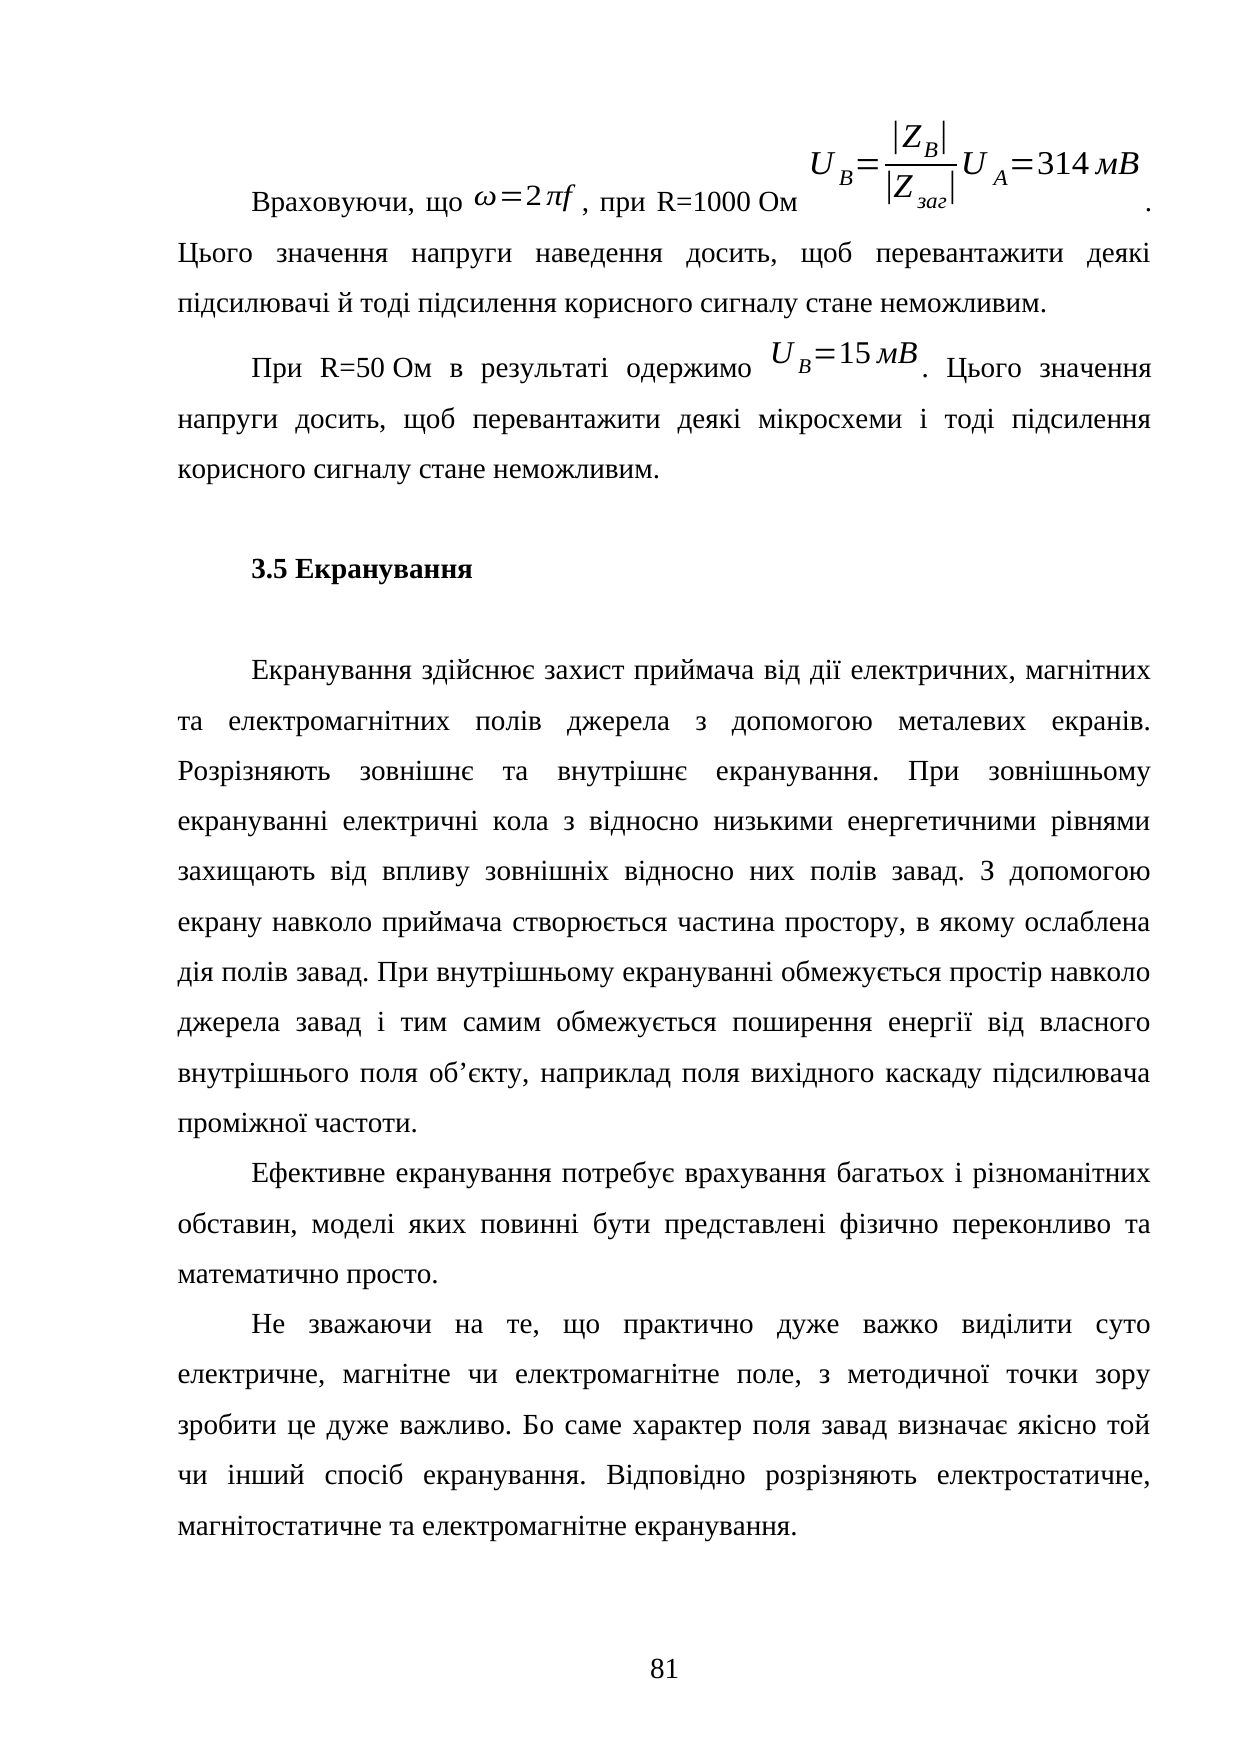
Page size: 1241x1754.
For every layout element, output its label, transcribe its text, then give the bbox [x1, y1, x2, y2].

text Не зважаючи на те, що практично дуже важко виділити суто електричне, магнітне чи електромагнітне поле, з методичної точки зору зробити це дуже важливо. Бо саме характер поля завад визначає якісно той чи інший спосіб екранування. Відповідно розрізняють електростатичне, магнітостатичне та електромагнітне екранування. [177, 1306, 1152, 1541]
text Ефективне екранування потребує врахування багатьох і різноманітних обставин, моделі яких повинні бути представлені фізично переконливо та математично просто. [177, 1155, 1152, 1289]
text При R=50 Ом в результаті одержимо . Цього значення напруги досить, щоб перевантажити деякі мікросхеми і тоді підсилення корисного сигналу стане неможливим. [177, 336, 1152, 484]
text Екранування здійснює захист приймача від дії електричних, магнітних та електромагнітних полів джерела з допомогою металевих екранів. Розрізняють зовнішнє та внутрішнє екранування. При зовнішньому екрануванні електричні кола з відносно низькими енергетичними рівнями захищають від впливу зовнішніх відносно них полів завад. З допомогою екрану навколо приймача створюється частина простору, в якому ослаблена дія полів завад. При внутрішньому екрануванні обмежується простір навколо джерела завад і тим самим обмежується поширення енергії від власного внутрішнього поля об’єкту, наприклад поля вихідного каскаду підсилювача проміжної частоти. [177, 652, 1152, 1139]
text Враховуючи, що , при R=1000 Ом . Цього значення напруги наведення досить, щоб перевантажити деякі підсилювачі й тоді підсилення корисного сигналу стане неможливим. [177, 118, 1152, 319]
text 3.5 Екранування [177, 552, 1152, 585]
